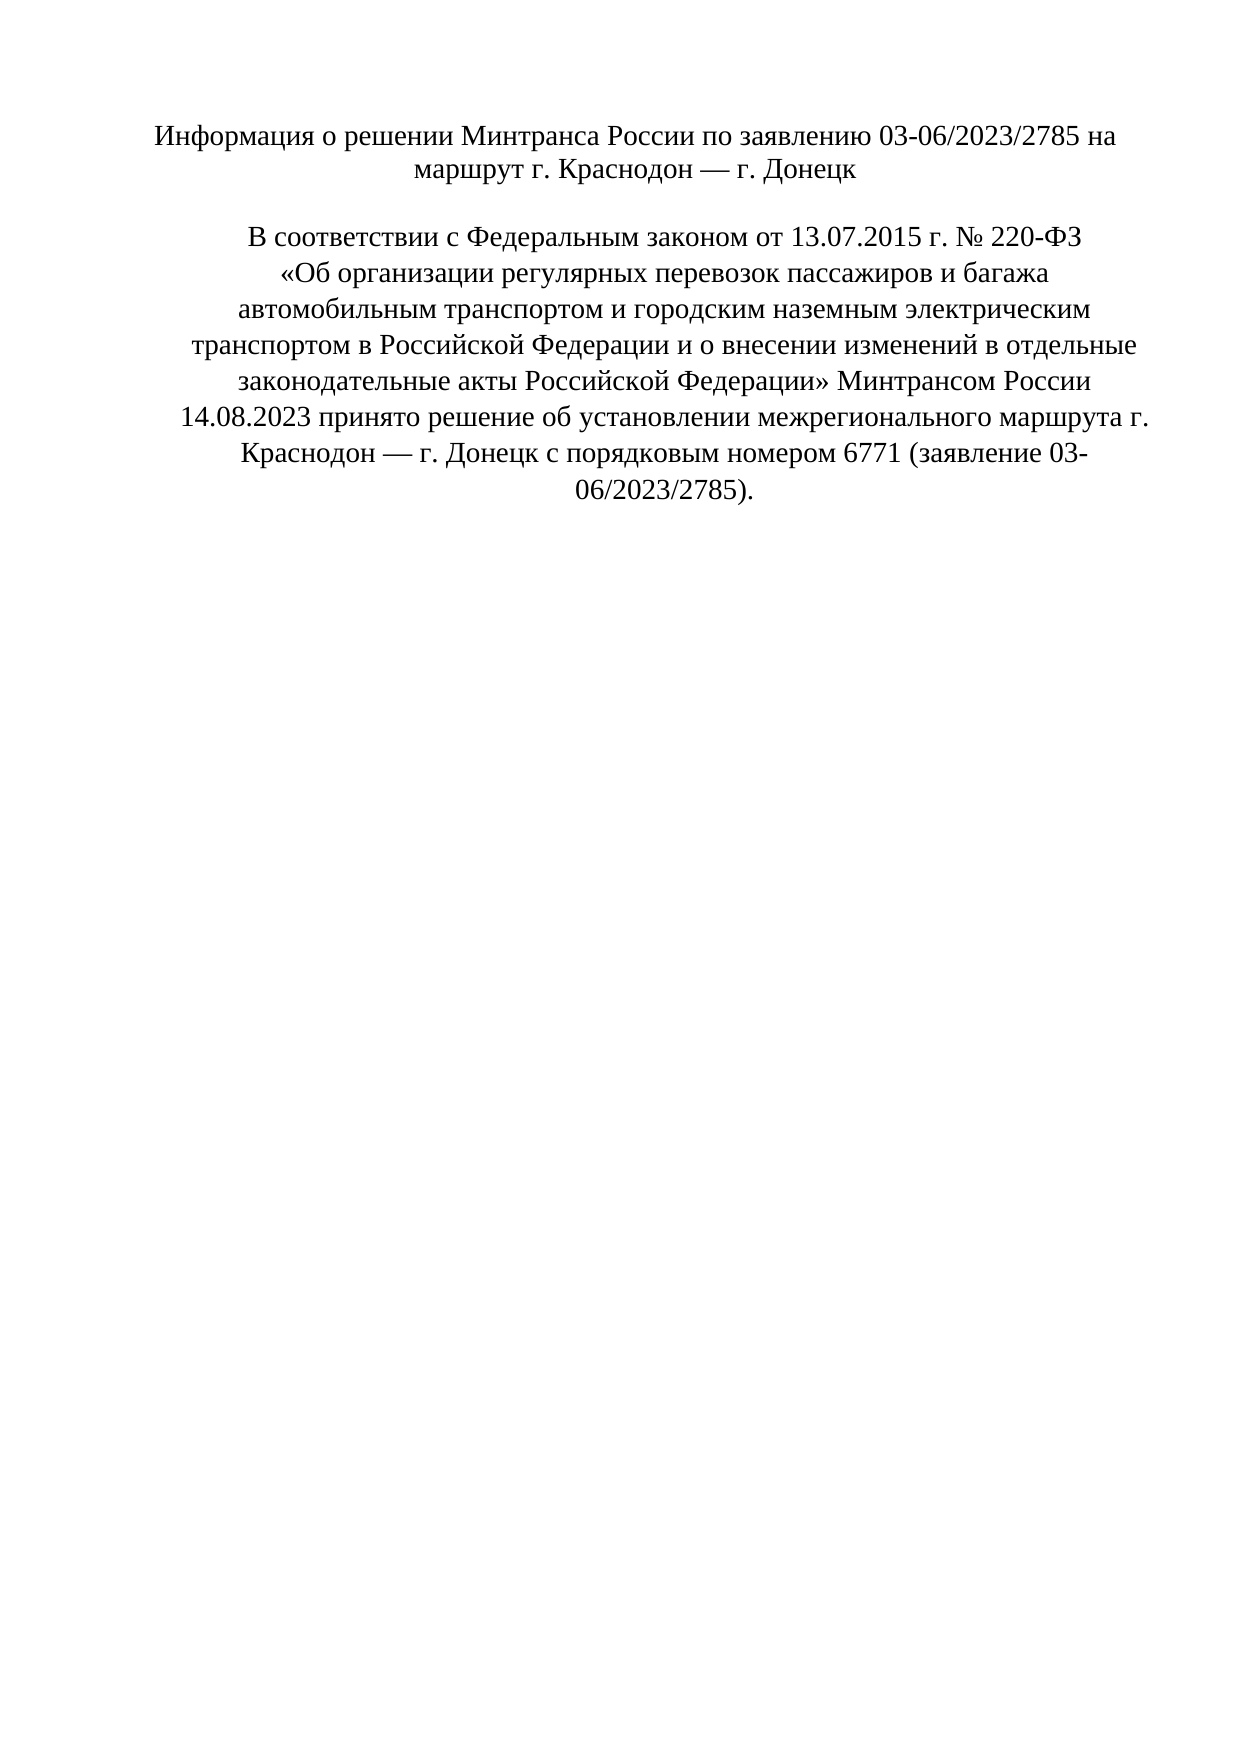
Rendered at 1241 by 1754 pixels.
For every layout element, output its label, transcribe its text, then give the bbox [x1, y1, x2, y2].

text Информация о решении Минтранса России по заявлению 03-06/2023/2785 на маршрут г. Краснодон — г. Донецк [118, 118, 1152, 185]
text В соответствии с Федеральным законом от 13.07.2015 г. № 220-ФЗ «Об организации регулярных перевозок пассажиров и багажа автомобильным транспортом и городским наземным электрическим транспортом в Российской Федерации и о внесении изменений в отдельные законодательные акты Российской Федерации» Минтрансом России 14.08.2023 принято решение об установлении межрегионального маршрута г. Краснодон — г. Донецк с порядковым номером 6771 (заявление 03-06/2023/2785). [177, 219, 1152, 505]
